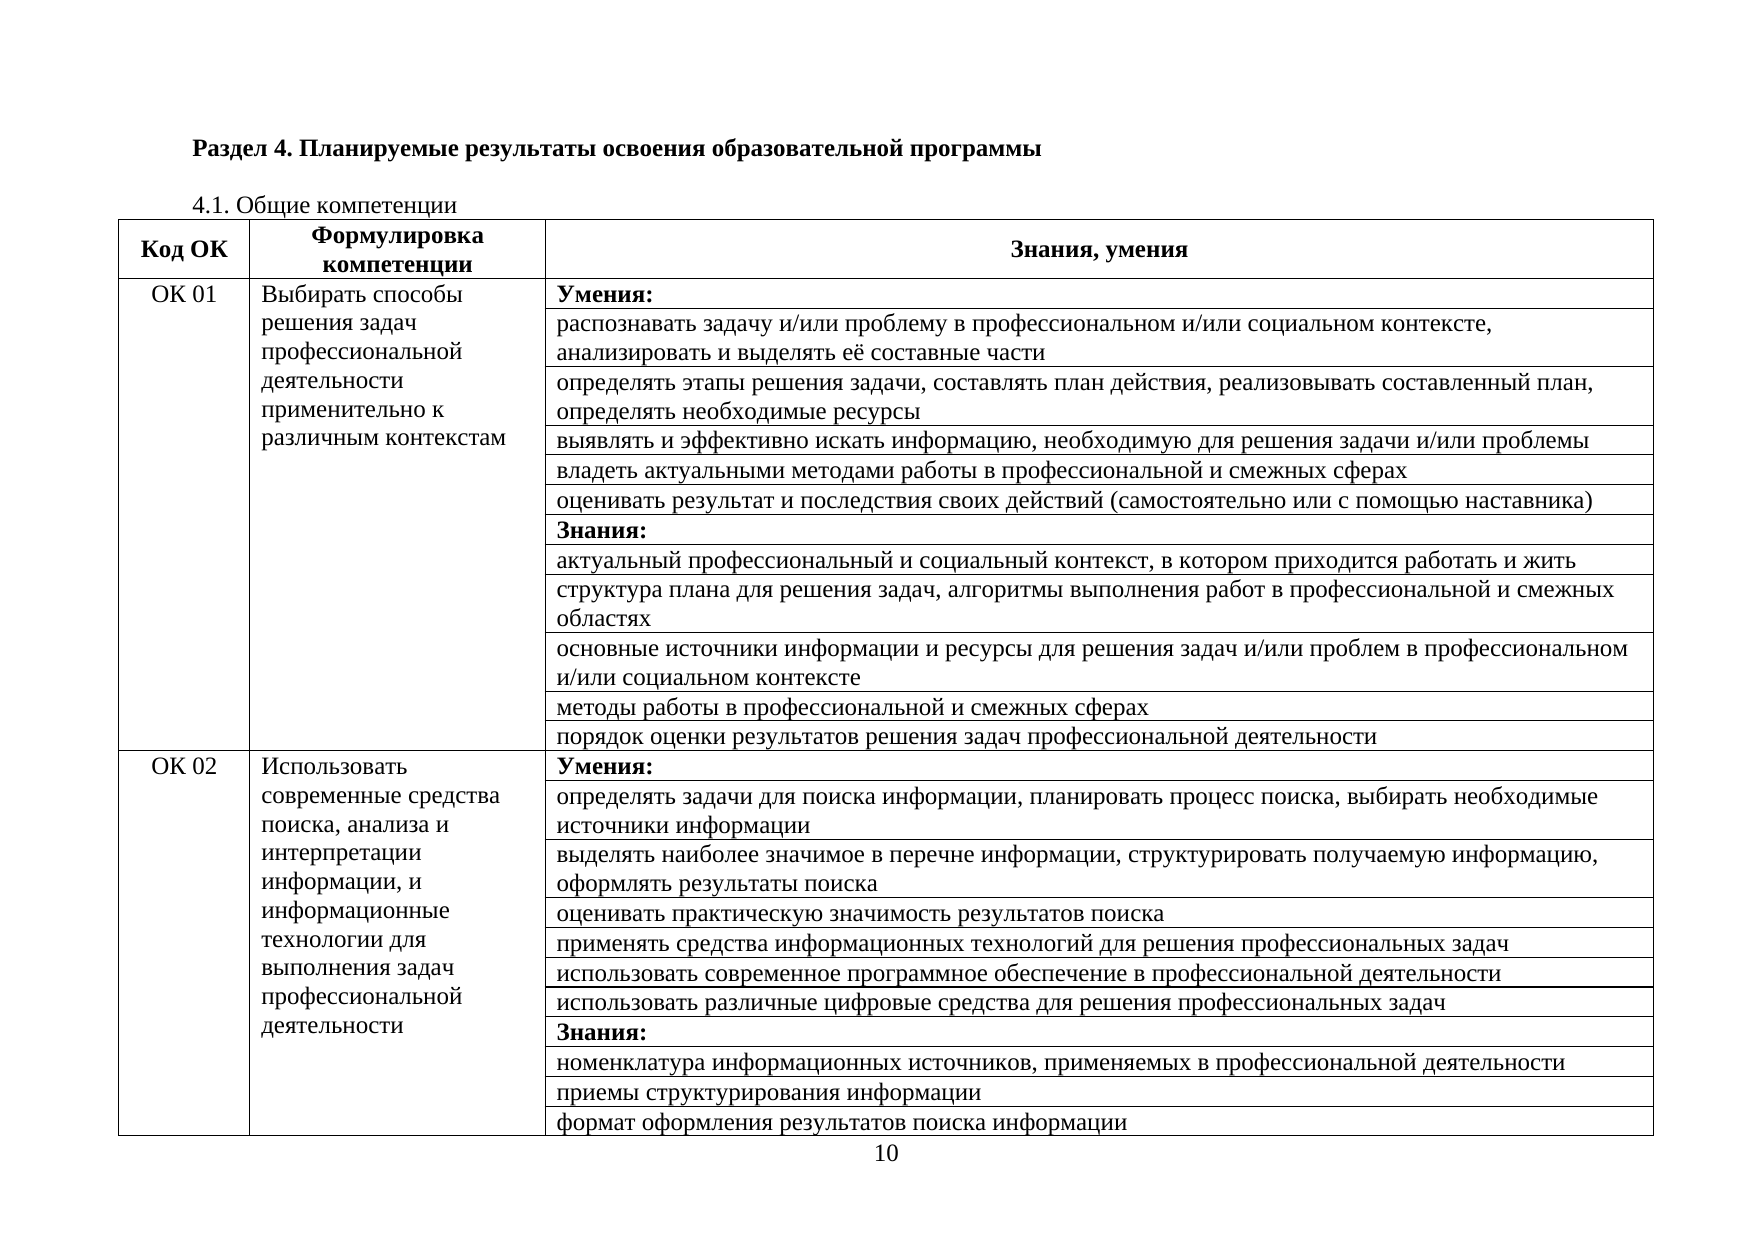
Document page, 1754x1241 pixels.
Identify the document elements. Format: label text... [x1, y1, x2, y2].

table_cell ОК 01 [119, 279, 249, 750]
table_cell Умения: [546, 279, 1653, 307]
table_cell выявлять и эффективно искать информацию, необходимую для решения задачи и/или проблемы [546, 426, 1653, 454]
table_header Знания, умения [546, 220, 1653, 278]
table_cell основные источники информации и ресурсы для решения задач и/или проблем в профессиональном и/или социальном контексте [546, 633, 1653, 691]
table_cell определять задачи для поиска информации, планировать процесс поиска, выбирать необходимые источники информации [546, 781, 1653, 838]
table_cell Выбирать способы решения задач профессиональной деятельности применительно к различным контекстам [250, 279, 545, 750]
table_cell ОК 02 [119, 751, 249, 1135]
table_cell формат оформления результатов поиска информации [546, 1107, 1653, 1135]
table_cell выделять наиболее значимое в перечне информации, структурировать получаемую информацию, оформлять результаты поиска [546, 840, 1653, 897]
table_cell использовать современное программное обеспечение в профессиональной деятельности [546, 958, 1653, 986]
table_cell определять этапы решения задачи, составлять план действия, реализовывать составленный план, определять необходимые ресурсы [546, 367, 1653, 424]
table_cell порядок оценки результатов решения задач профессиональной деятельности [546, 721, 1653, 750]
table_cell использовать различные цифровые средства для решения профессиональных задач [546, 988, 1653, 1016]
table_cell структура плана для решения задач, алгоритмы выполнения работ в профессиональной и смежных областях [546, 575, 1653, 632]
table_cell Использовать современные средства поиска, анализа и интерпретации информации, и информационные технологии для выполнения задач профессиональной деятельности [250, 751, 545, 1135]
table_header Код ОК [119, 220, 249, 278]
table_cell распознавать задачу и/или проблему в профессиональном и/или социальном контексте, анализировать и выделять её составные части [546, 309, 1653, 366]
table_cell применять средства информационных технологий для решения профессиональных задач [546, 928, 1653, 957]
table_cell владеть актуальными методами работы в профессиональной и смежных сферах [546, 455, 1653, 484]
table_cell оценивать результат и последствия своих действий (самостоятельно или с помощью наставника) [546, 485, 1653, 514]
table_cell номенклатура информационных источников, применяемых в профессиональной деятельности [546, 1047, 1653, 1076]
table_cell методы работы в профессиональной и смежных сферах [546, 692, 1653, 720]
table_cell оценивать практическую значимость результатов поиска [546, 898, 1653, 927]
table_cell Знания: [546, 1017, 1653, 1046]
table_cell актуальный профессиональный и социальный контекст, в котором приходится работать и жить [546, 545, 1653, 573]
text 4.1. Общие компетенции [118, 190, 1654, 219]
table_cell Знания: [546, 515, 1653, 544]
table_header Формулировка компетенции [250, 220, 545, 278]
table_cell Умения: [546, 751, 1653, 780]
subtitle Раздел 4. Планируемые результаты освоения образовательной программы [118, 133, 1654, 162]
table_cell приемы структурирования информации [546, 1077, 1653, 1106]
